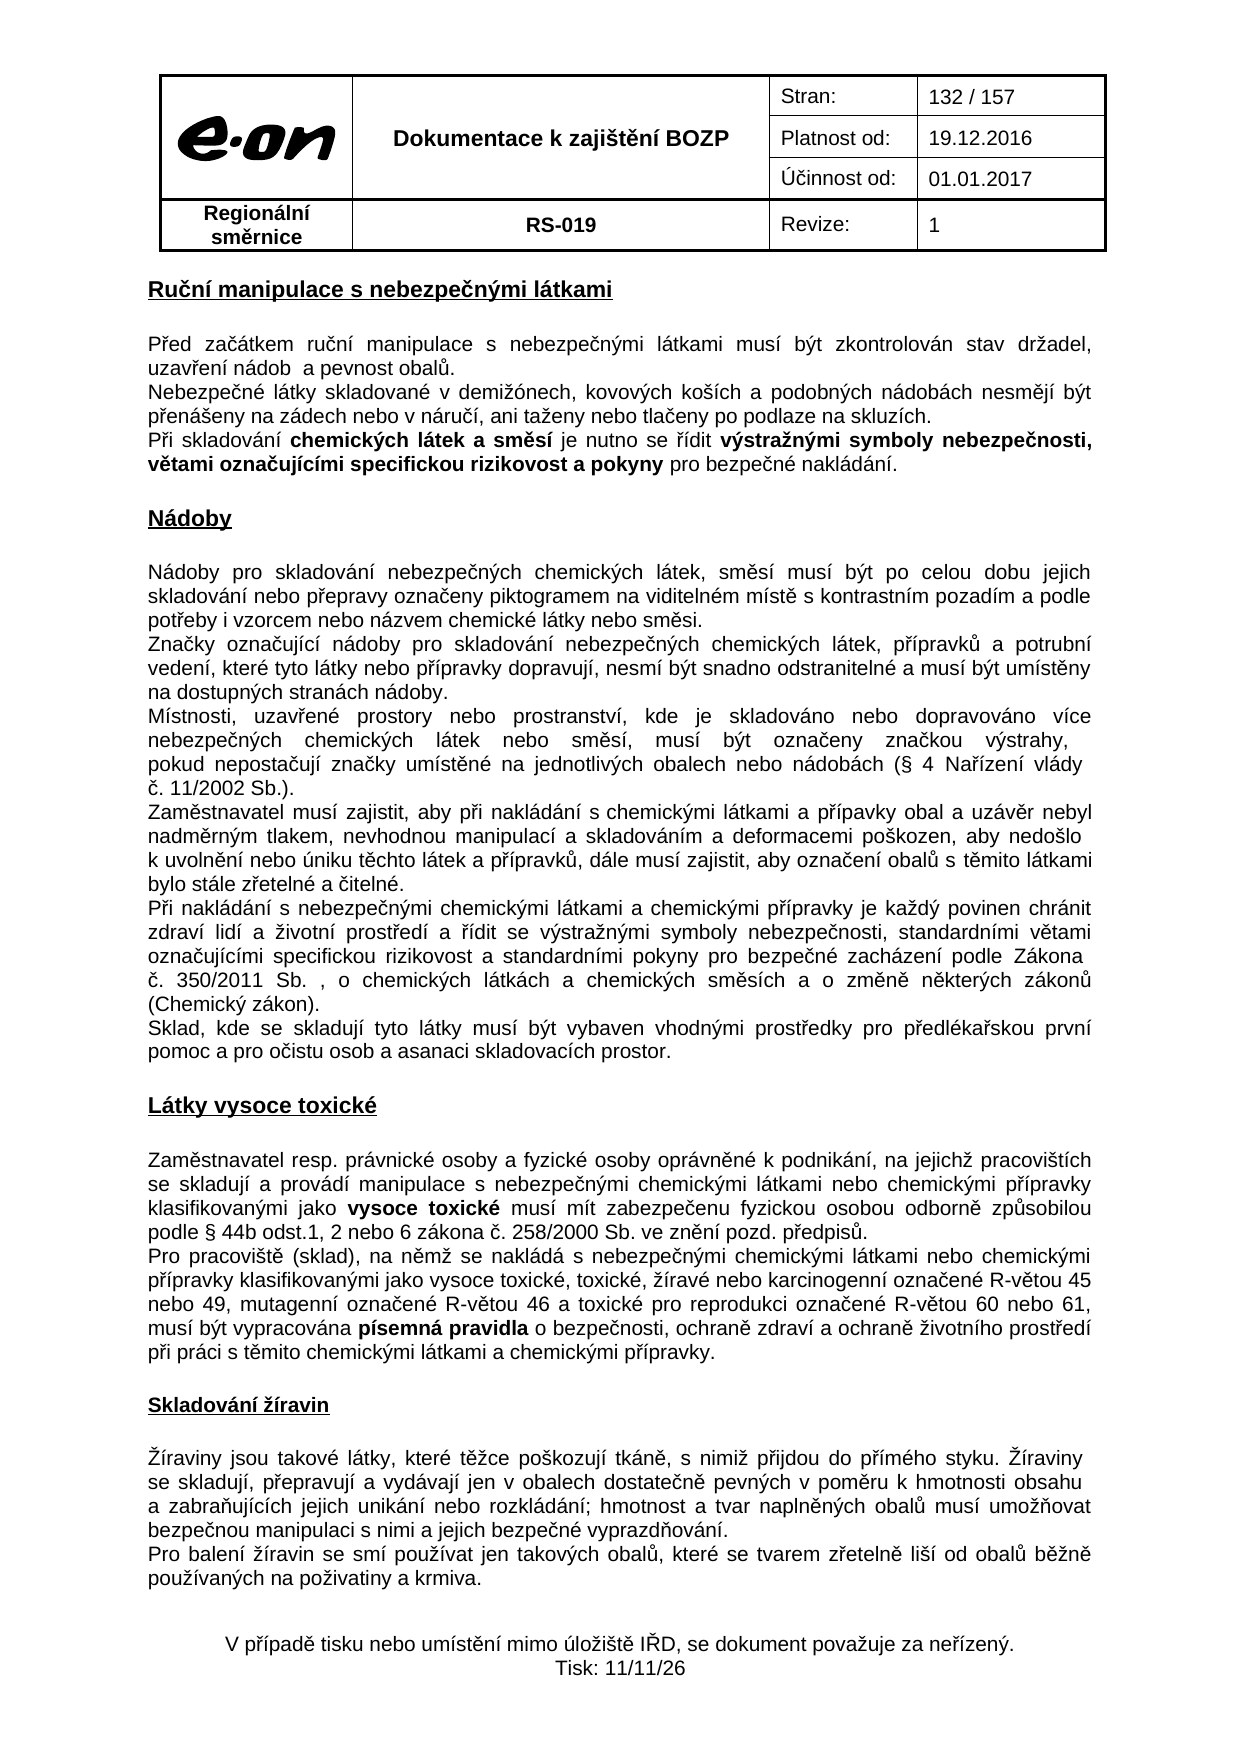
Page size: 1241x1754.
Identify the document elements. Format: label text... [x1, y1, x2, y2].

text Značky označující nádoby pro skladování nebezpečných chemických látek, přípravků a potrubní vedení, které tyto látky nebo přípravky dopravují, nesmí být snadno odstranitelné a musí být umístěny na dostupných stranách nádoby. [148, 632, 1092, 704]
text Nebezpečné látky skladované v demižónech, kovových koších a podobných nádobách nesmějí být přenášeny na zádech nebo v náručí, ani taženy nebo tlačeny po podlaze na skluzích. [148, 379, 1092, 427]
text Při nakládání s nebezpečnými chemickými látkami a chemickými přípravky je každý povinen chránit zdraví lidí a životní prostředí a řídit se výstražnými symboly nebezpečnosti, standardními větami označujícími specifickou rizikovost a standardními pokyny pro bezpečné zacházení podle Zákona č. 350/2011 Sb. , o chemických látkách a chemických směsích a o změně některých zákonů (Chemický zákon). [148, 896, 1092, 1015]
text Žíraviny jsou takové látky, které těžce poškozují tkáně, s nimiž přijdou do přímého styku. Žíraviny se skladují, přepravují a vydávají jen v obalech dostatečně pevných v poměru k hmotnosti obsahu a zabraňujících jejich unikání nebo rozkládání; hmotnost a tvar naplněných obalů musí umožňovat bezpečnou manipulaci s nimi a jejich bezpečné vyprazdňování. [148, 1446, 1092, 1542]
text Zaměstnavatel musí zajistit, aby při nakládání s chemickými látkami a přípavky obal a uzávěr nebyl nadměrným tlakem, nevhodnou manipulací a skladováním a deformacemi poškozen, aby nedošlo k uvolnění nebo úniku těchto látek a přípravků, dále musí zajistit, aby označení obalů s těmito látkami bylo stále zřetelné a čitelné. [148, 800, 1092, 896]
text Nádoby pro skladování nebezpečných chemických látek, směsí musí být po celou dobu jejich skladování nebo přepravy označeny piktogramem na viditelném místě s kontrastním pozadím a podle potřeby i vzorcem nebo názvem chemické látky nebo směsi. [148, 560, 1092, 632]
text Sklad, kde se skladují tyto látky musí být vybaven vhodnými prostředky pro předlékařskou první pomoc a pro očistu osob a asanaci skladovacích prostor. [148, 1015, 1092, 1063]
title Látky vysoce toxické [148, 1092, 1092, 1119]
text Zaměstnavatel resp. právnické osoby a fyzické osoby oprávněné k podnikání, na jejichž pracovištích se skladují a provádí manipulace s nebezpečnými chemickými látkami nebo chemickými přípravky klasifikovanými jako vysoce toxické musí mít zabezpečenu fyzickou osobou odborně způsobilou podle § 44b odst.1, 2 nebo 6 zákona č. 258/2000 Sb. ve znění pozd. předpisů. [148, 1148, 1092, 1244]
text Místnosti, uzavřené prostory nebo prostranství, kde je skladováno nebo dopravováno více nebezpečných chemických látek nebo směsí, musí být označeny značkou výstrahy, pokud nepostačují značky umístěné na jednotlivých obalech nebo nádobách (§ 4 Nařízení vlády č. 11/2002 Sb.). [148, 704, 1092, 800]
text Před začátkem ruční manipulace s nebezpečnými látkami musí být zkontrolován stav držadel, uzavření nádob a pevnost obalů. [148, 332, 1092, 379]
title Skladování žíravin [148, 1393, 1092, 1417]
text Pro balení žíravin se smí používat jen takových obalů, které se tvarem zřetelně liší od obalů běžně používaných na poživatiny a krmiva. [148, 1542, 1092, 1589]
text Pro pracoviště (sklad), na němž se nakládá s nebezpečnými chemickými látkami nebo chemickými přípravky klasifikovanými jako vysoce toxické, toxické, žíravé nebo karcinogenní označené R-větou 45 nebo 49, mutagenní označené R-větou 46 a toxické pro reprodukci označené R-větou 60 nebo 61, musí být vypracována písemná pravidla o bezpečnosti, ochraně zdraví a ochraně životního prostředí při práci s těmito chemickými látkami a chemickými přípravky. [148, 1244, 1092, 1363]
title Ruční manipulace s nebezpečnými látkami [148, 276, 1092, 302]
title Nádoby [148, 504, 1092, 531]
text Při skladování chemických látek a směsí je nutno se řídit výstražnými symboly nebezpečnosti, větami označujícími specifickou rizikovost a pokyny pro bezpečné nakládání. [148, 427, 1092, 475]
